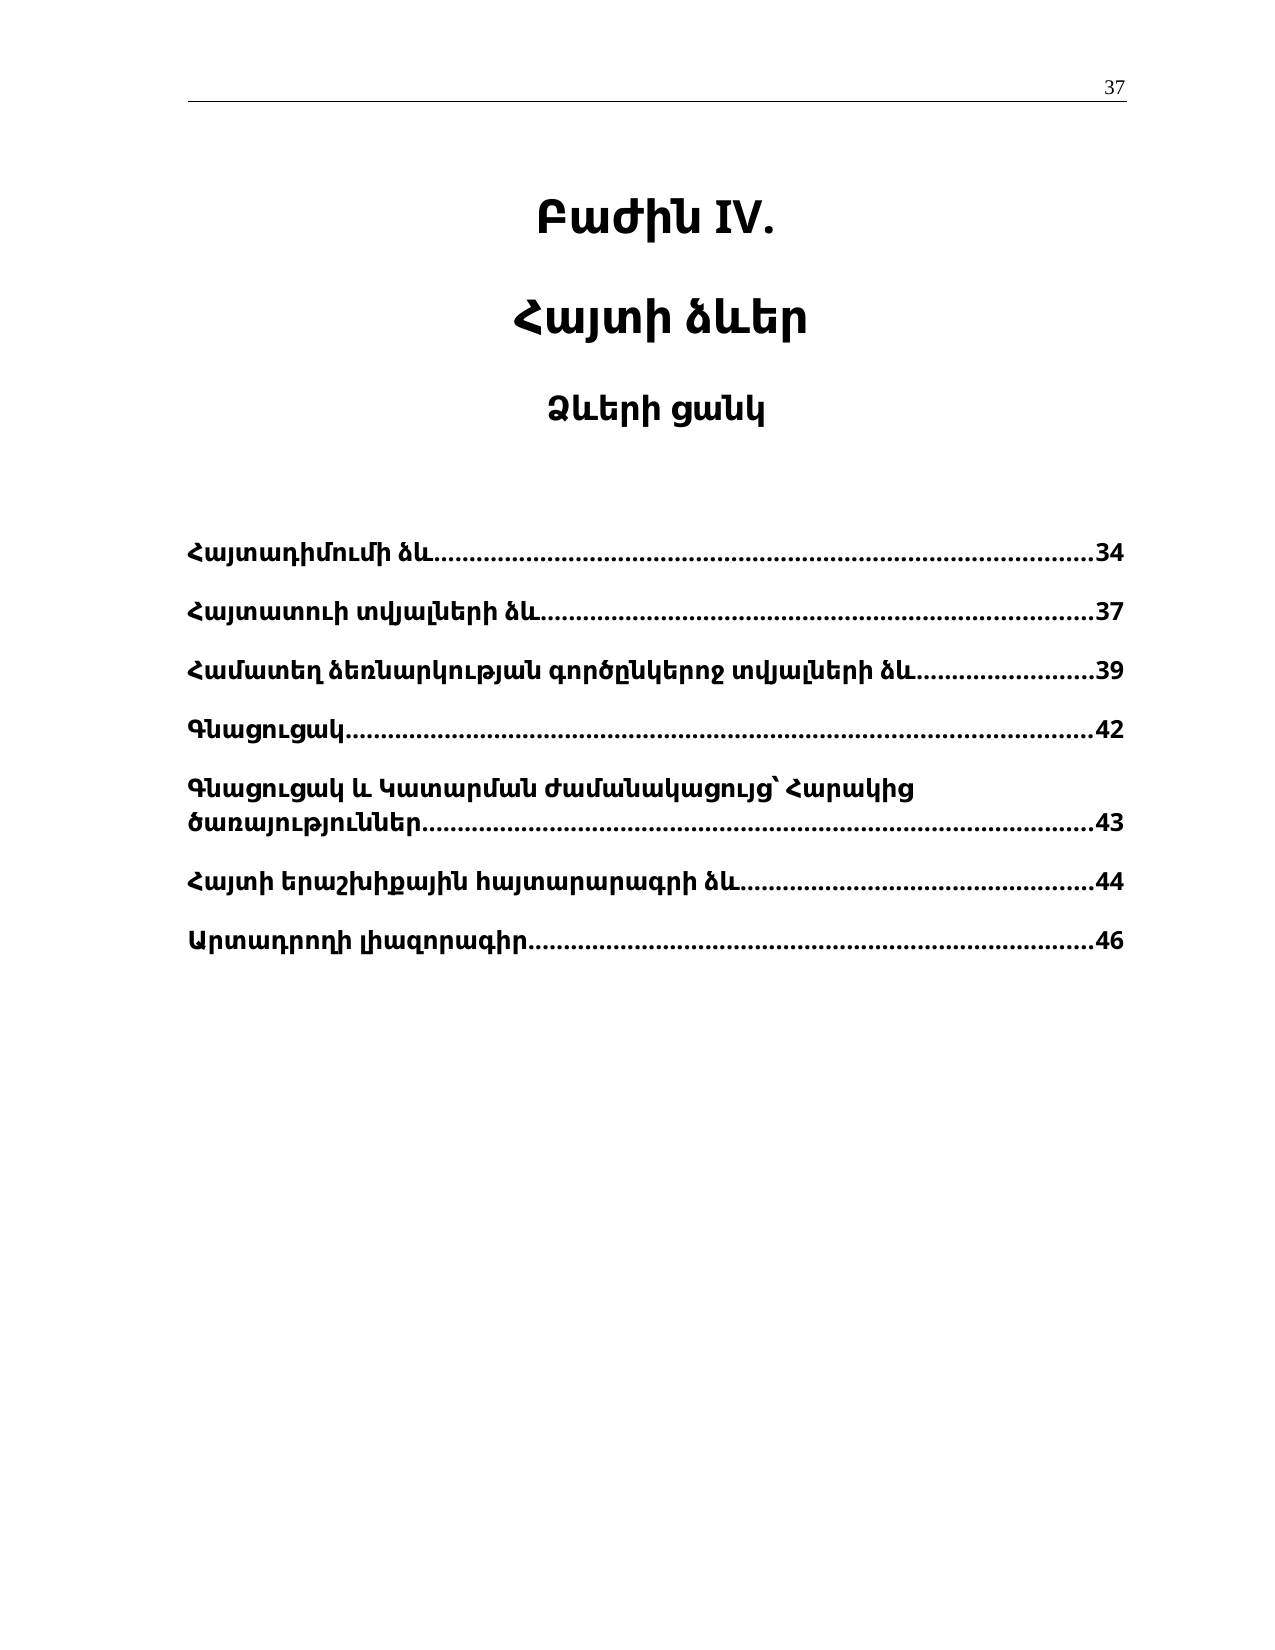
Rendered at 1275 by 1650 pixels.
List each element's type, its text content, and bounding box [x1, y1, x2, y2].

table_header Բաժին IV. Հայտի ձևեր [176, 160, 1134, 384]
text Գնացուցակ և Կատարման ժամանակացույց՝ Հարակից ծառայություններ 43 [187, 771, 1125, 839]
text Համատեղ ձեռնարկության գործընկերոջ տվյալների ձև 39 [187, 652, 1125, 687]
text Հայտի երաշխիքային հայտարարագրի ձև 44 [187, 864, 1125, 898]
text Գնացուցակ 42 [187, 712, 1125, 746]
text Հայտատուի տվյալների ձև 37 [187, 593, 1125, 627]
text Հայտադիմումի ձև 34 [187, 534, 1125, 568]
text Արտադրողի լիազորագիր 46 [187, 923, 1125, 957]
text Ձևերի ցանկ [187, 384, 1125, 430]
